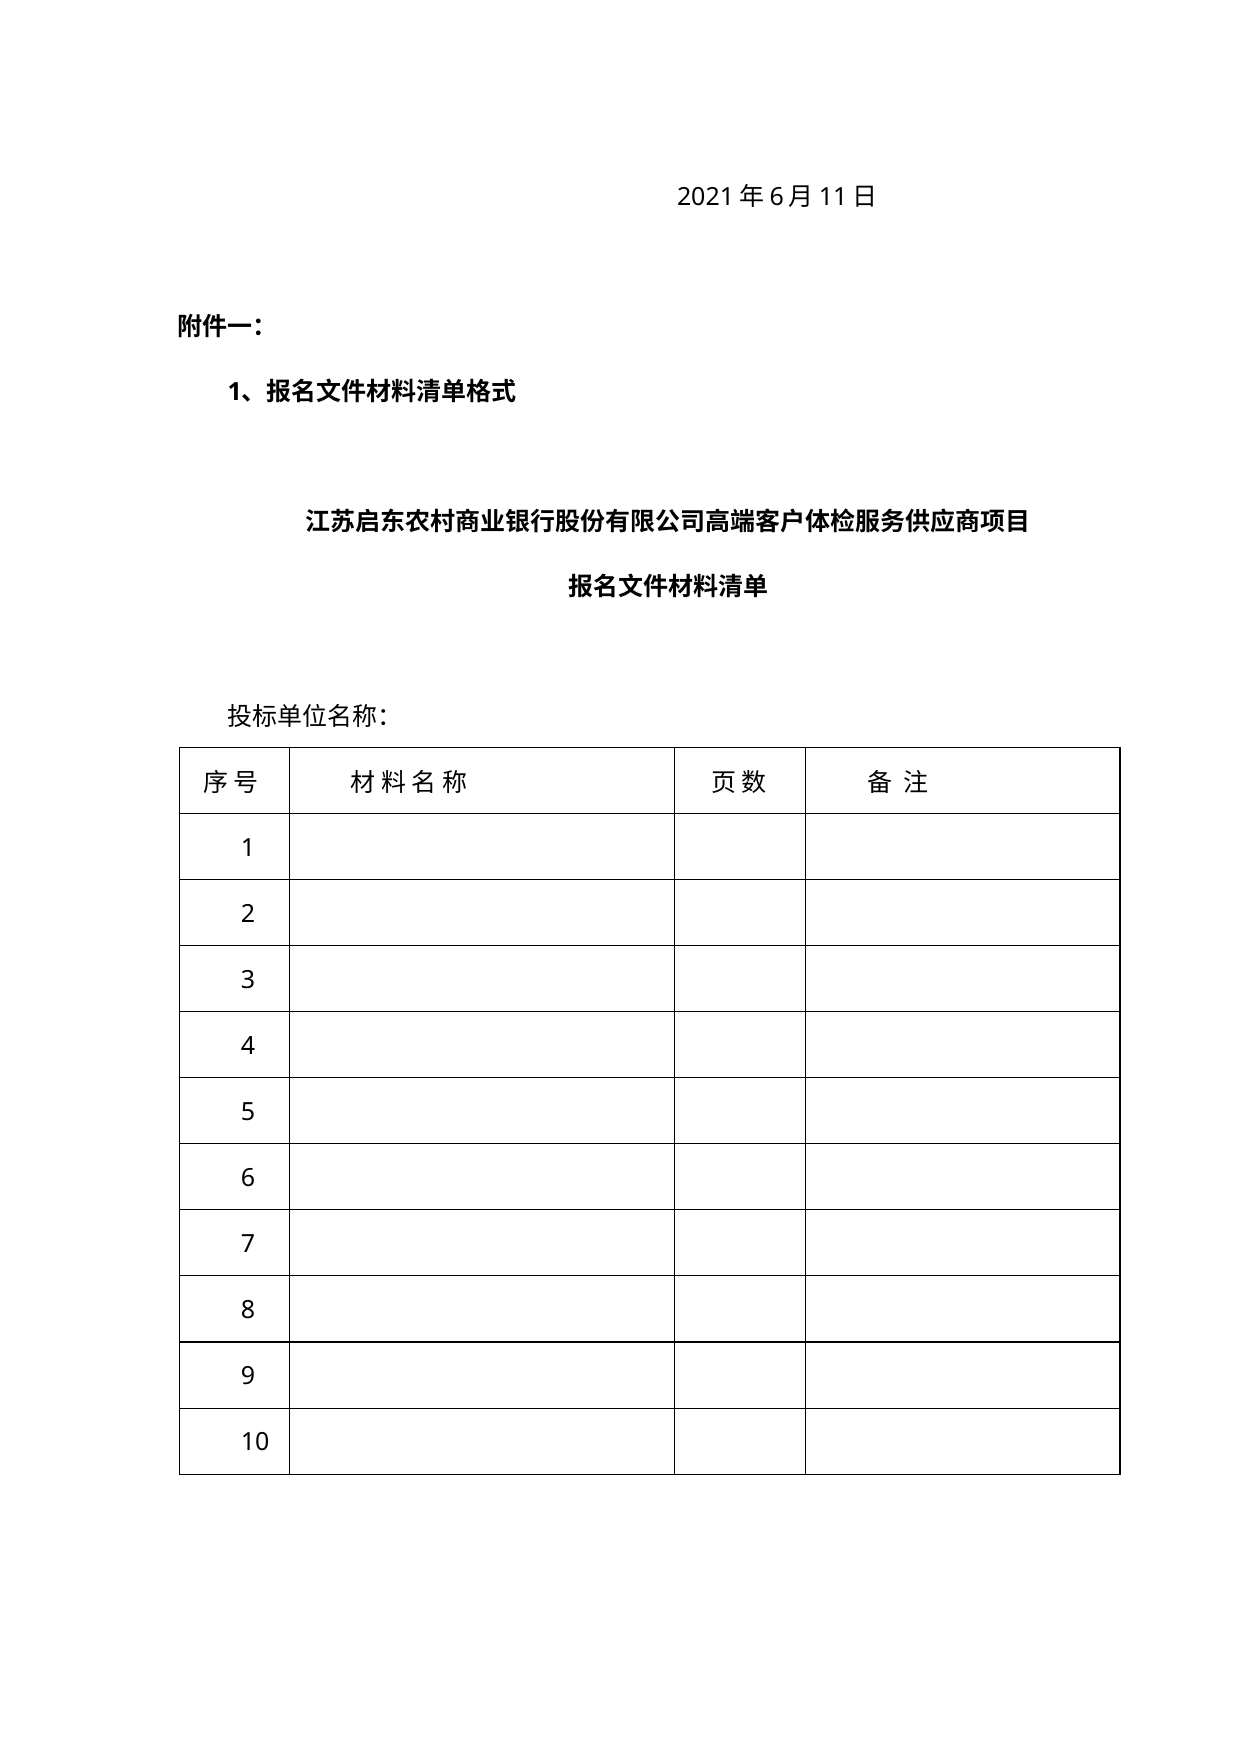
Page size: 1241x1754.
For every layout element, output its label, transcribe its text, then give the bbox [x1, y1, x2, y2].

table_cell [806, 946, 1119, 1011]
table_cell [806, 1343, 1119, 1407]
table_cell 8 [180, 1276, 289, 1341]
text 江苏启东农村商业银行股份有限公司高端客户体检服务供应商项目 [177, 487, 1122, 552]
table_cell [806, 880, 1119, 945]
table_cell [290, 1078, 674, 1143]
table_cell [290, 946, 674, 1011]
table_cell [675, 1343, 805, 1407]
table_cell [806, 1210, 1119, 1275]
table_cell [806, 1409, 1119, 1473]
table_header 备 注 [806, 748, 1119, 813]
text 1、报名文件材料清单格式 [177, 357, 1122, 422]
text 2021年6月11日 [177, 162, 1072, 227]
table_cell [806, 814, 1119, 879]
table_cell [675, 946, 805, 1011]
table_cell [675, 814, 805, 879]
table_cell [290, 1409, 674, 1473]
table_cell 5 [180, 1078, 289, 1143]
table_cell [675, 1409, 805, 1473]
table_cell 3 [180, 946, 289, 1011]
table_cell 10 [180, 1409, 289, 1473]
table_header 序 号 [180, 748, 289, 813]
table_cell [806, 1078, 1119, 1143]
table_cell [290, 1343, 674, 1407]
table_cell 4 [180, 1012, 289, 1077]
table_header 材 料 名 称 [290, 748, 674, 813]
table_cell 7 [180, 1210, 289, 1275]
table_cell 1 [180, 814, 289, 879]
table_cell [290, 814, 674, 879]
table_cell [675, 1078, 805, 1143]
table_cell [675, 880, 805, 945]
table_header 页 数 [675, 748, 805, 813]
text 投标单位名称： [177, 682, 1122, 747]
table_cell [290, 880, 674, 945]
text 报名文件材料清单 [177, 552, 1122, 617]
table_cell [675, 1144, 805, 1209]
table_cell [675, 1276, 805, 1341]
table_cell [290, 1210, 674, 1275]
table_cell [290, 1012, 674, 1077]
table_cell 9 [180, 1343, 289, 1407]
table_cell 2 [180, 880, 289, 945]
table_cell [806, 1144, 1119, 1209]
table_cell [806, 1012, 1119, 1077]
table_cell 6 [180, 1144, 289, 1209]
table_cell [675, 1210, 805, 1275]
table_cell [806, 1276, 1119, 1341]
table_cell [675, 1012, 805, 1077]
table_cell [290, 1144, 674, 1209]
text 附件一： [177, 292, 1122, 357]
table_cell [290, 1276, 674, 1341]
